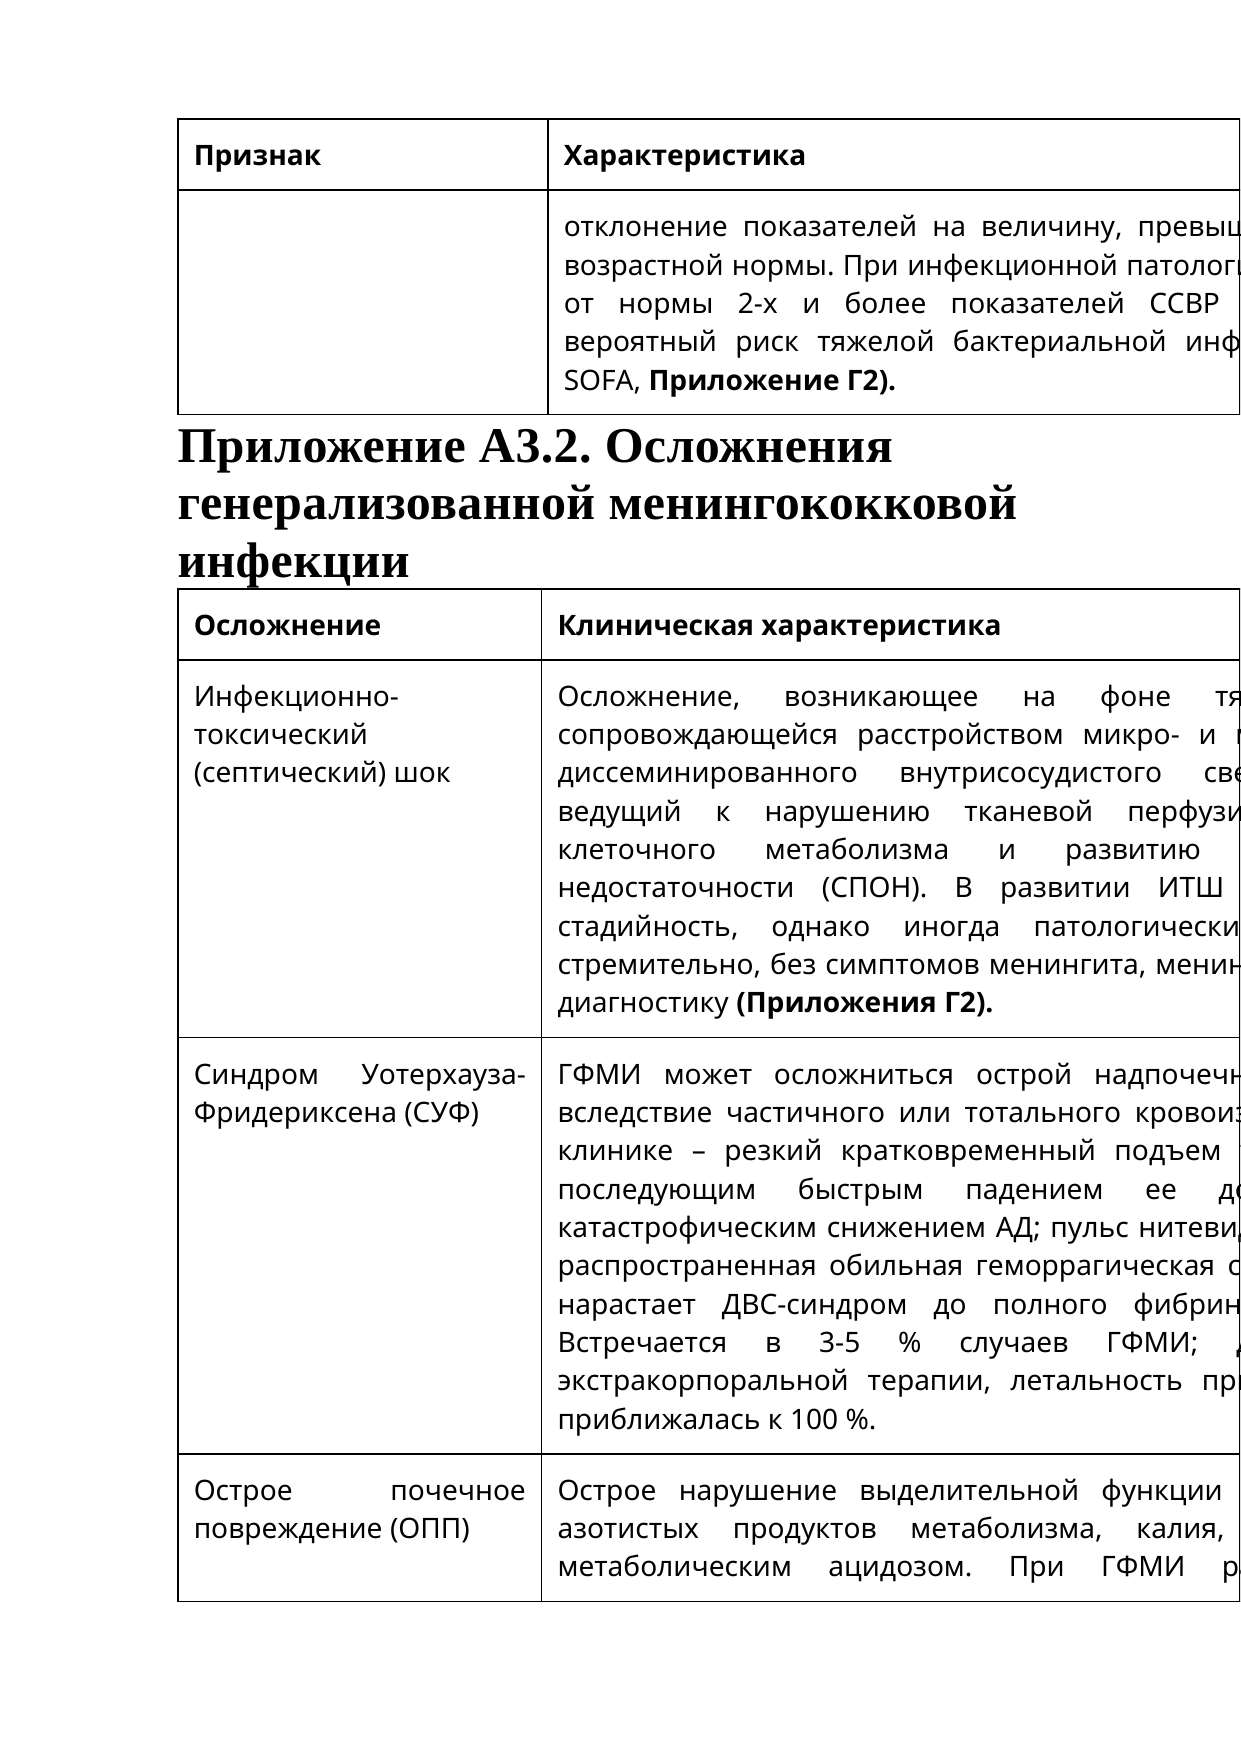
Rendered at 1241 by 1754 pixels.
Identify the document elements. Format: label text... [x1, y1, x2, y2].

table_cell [542, 1455, 1239, 1601]
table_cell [549, 191, 1239, 414]
text Приложение А3.2. Осложнения генерализованной менингококковой инфекции [177, 415, 1152, 588]
table_header Осложнение [179, 590, 541, 659]
table_cell Острое почечное повреждение (ОПП) [179, 1455, 541, 1601]
table_cell Инфекционно-токсический (септический) шок [179, 661, 541, 1037]
table_header Характеристика [549, 120, 1239, 189]
table_header Клиническая характеристика [542, 590, 1239, 659]
table_cell ГФМИ может осложниться острой надпочечниковой недостаточностью, вследствие частичного или тотального кровоизлияния в надпочечники. В клинике – резкий кратковременный подъем температуры до 39-41°C, с последующим быстрым падением ее до субнормальных цифр, катастрофическим снижением АД; пульс нитевидный, испарина, появляется распространенная обильная геморрагическая сыпь, в дальнейшем быстро нарастает ДВС-синдром до полного фибринолиза, появления СПОНа. Встречается в 3-5 % случаев ГФМИ; до применения методов экстракорпоральной терапии, летальность при развитии синдрома СУФ приближалась к 100 %. [542, 1038, 1239, 1453]
table_cell Синдром Уотерхауза- Фридериксена (СУФ) [179, 1038, 541, 1453]
table_cell Осложнение, возникающее на фоне тяжелого течения ГФМИ, сопровождающейся расстройством микро- и макроциркуляции, синдром диссеминированного внутрисосудистого свертывания (ДВС-синдром), ведущий к нарушению тканевой перфузии, гипоксии, изменению клеточного метаболизма и развитию синдрома полиорганной недостаточности (СПОН). В развитии ИТШ отмечается определенная стадийность, однако иногда патологические изменения происходят стремительно, без симптомов менингита, менингококкемии, что затрудняет диагностику (Приложения Г2). [542, 661, 1239, 1037]
table_header Признак [179, 120, 547, 189]
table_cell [179, 191, 547, 414]
